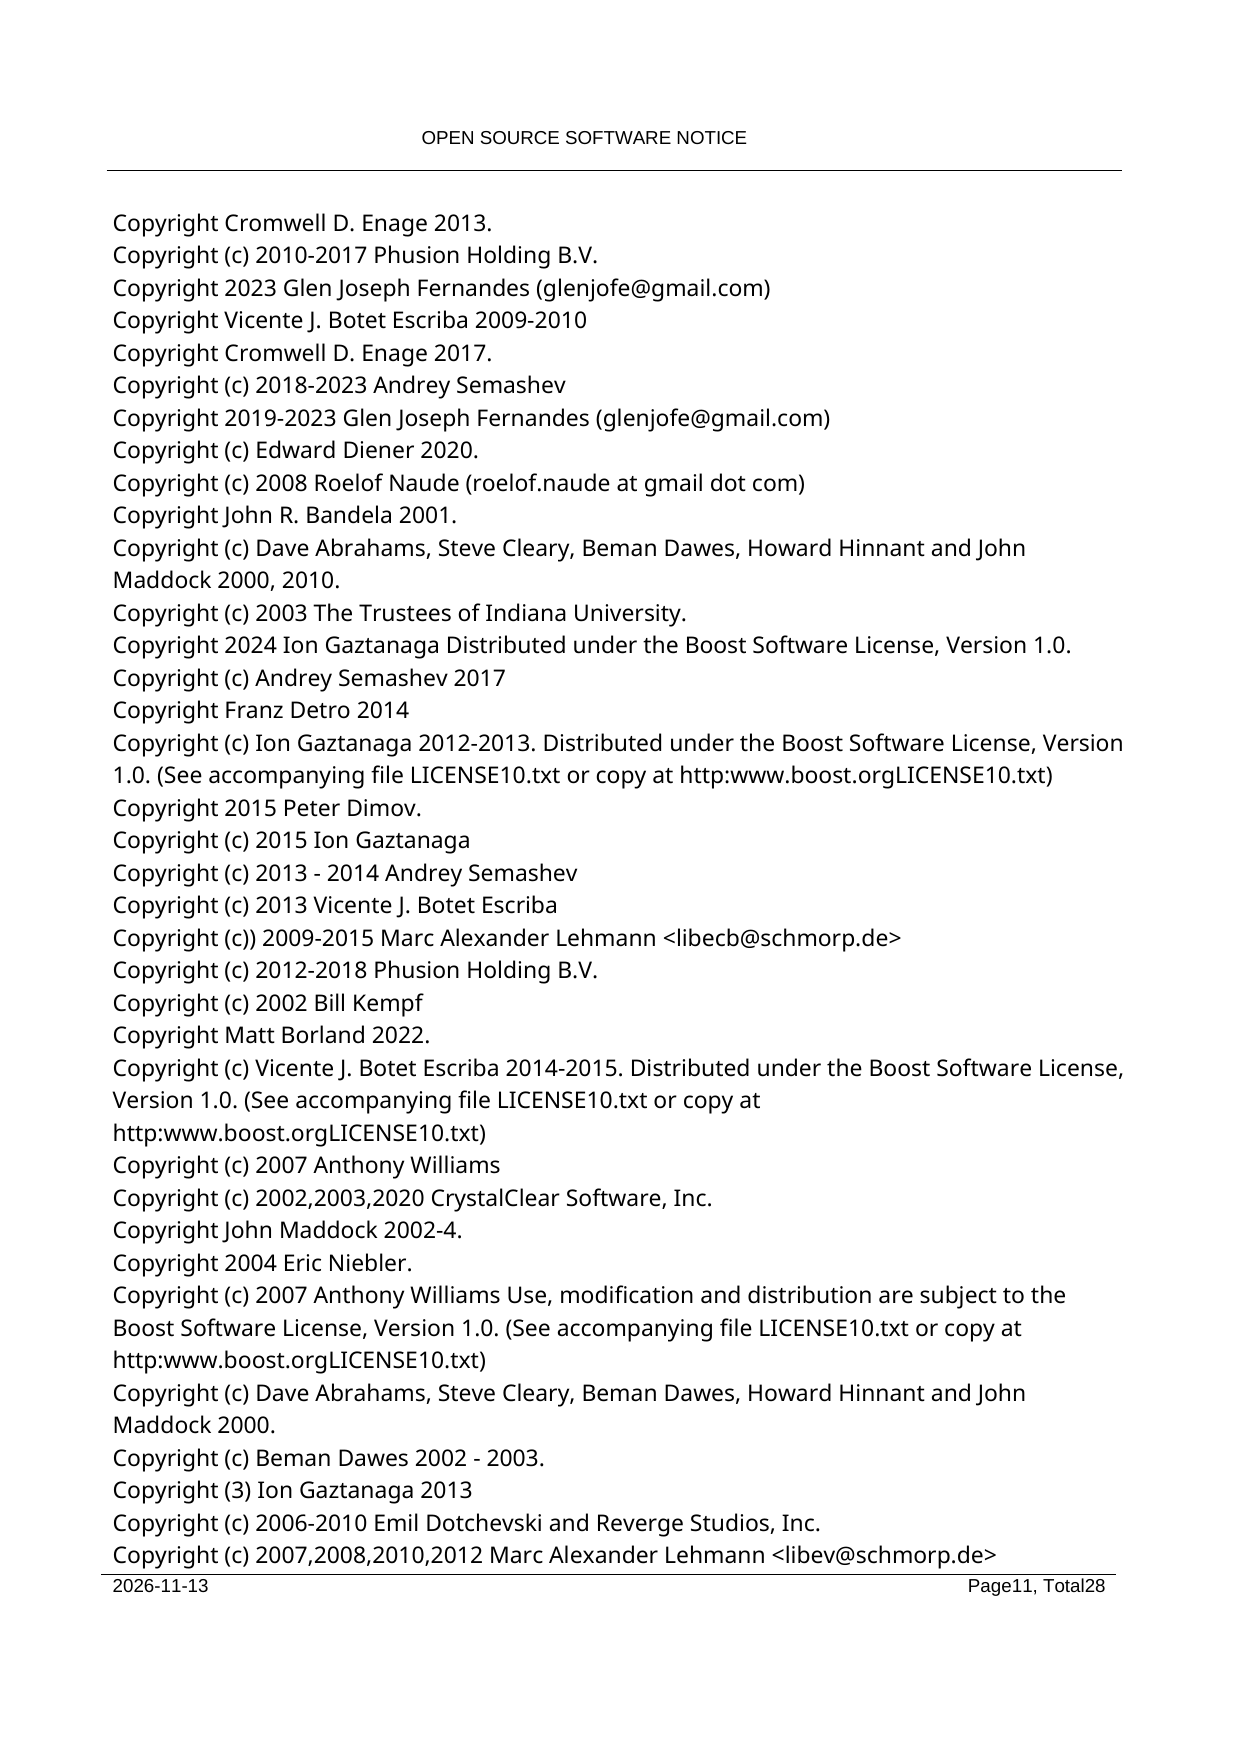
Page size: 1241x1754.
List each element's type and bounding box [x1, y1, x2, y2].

text [112, 206, 1128, 1571]
